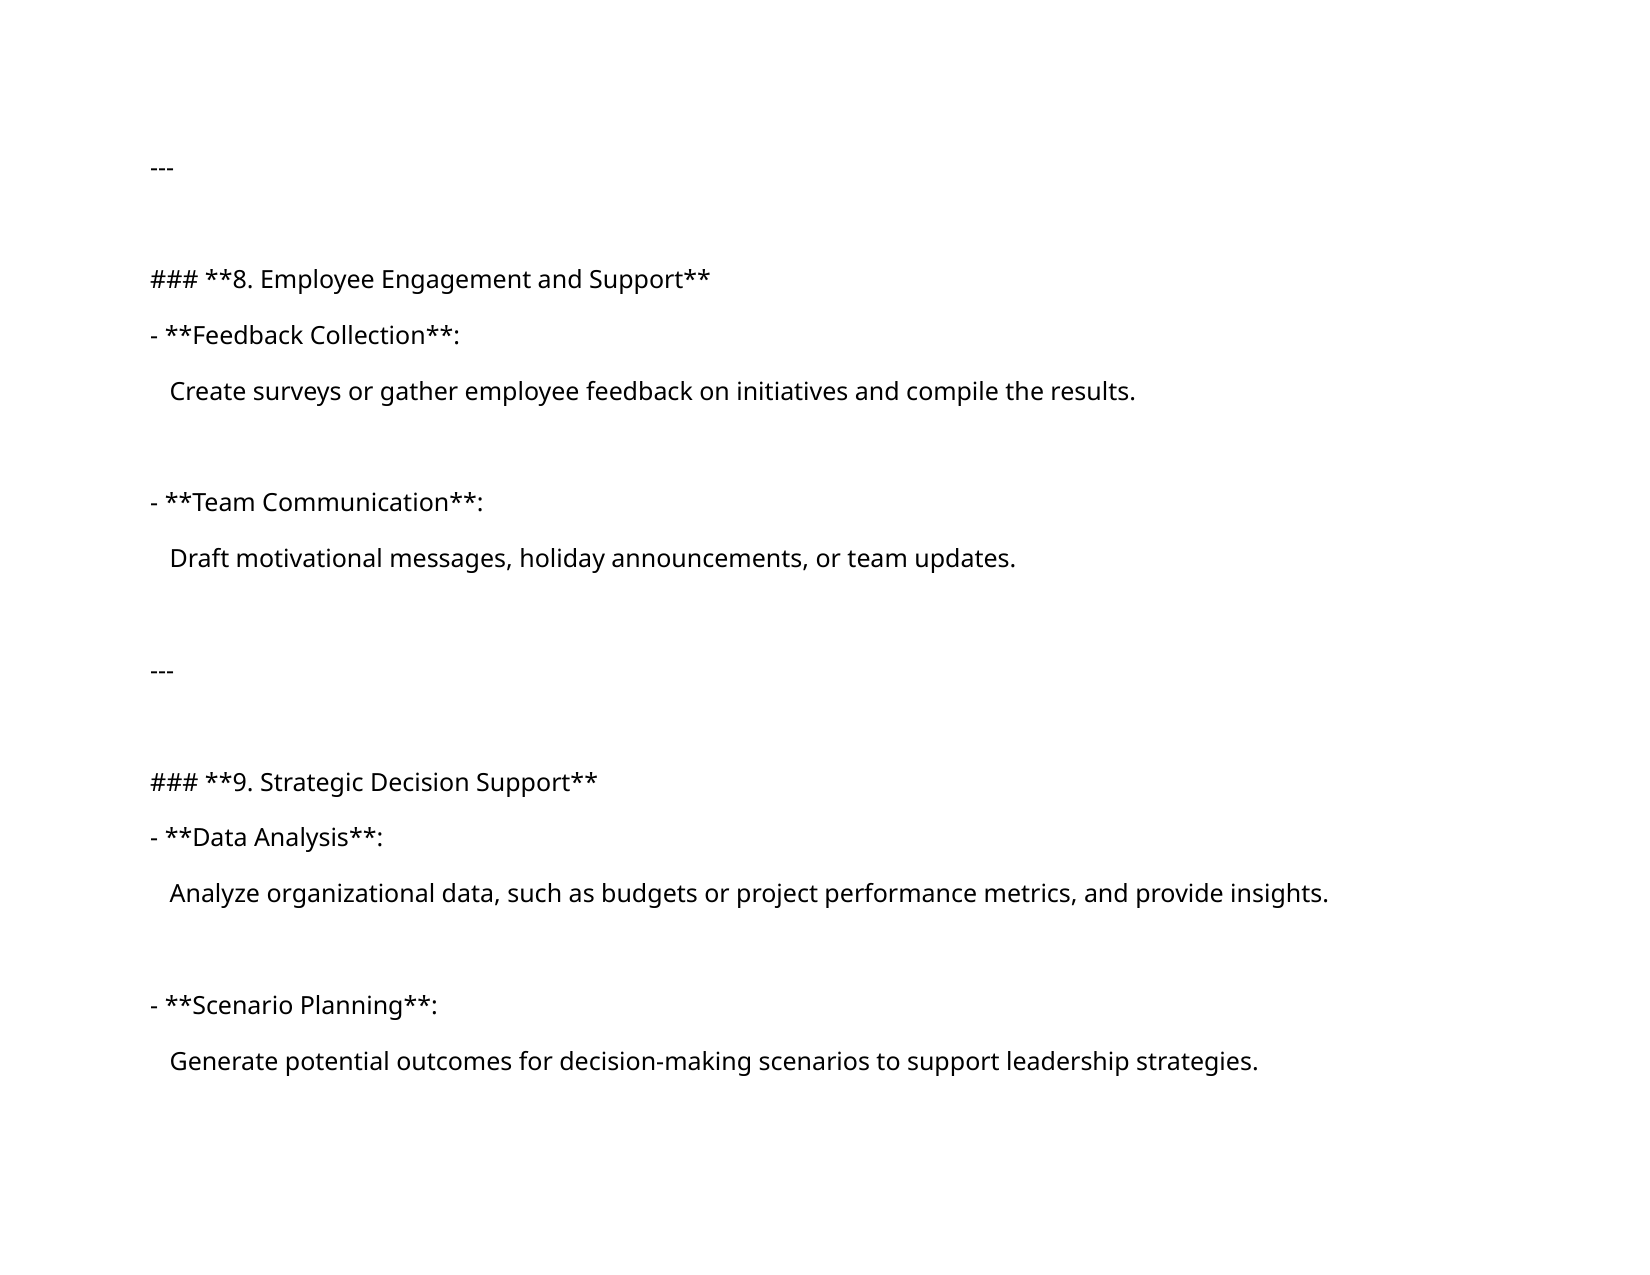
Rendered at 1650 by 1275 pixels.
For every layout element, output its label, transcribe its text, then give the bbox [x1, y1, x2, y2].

text --- [150, 150, 1500, 184]
text - **Team Communication**: [150, 485, 1500, 519]
text - **Data Analysis**: [150, 820, 1500, 854]
text Create surveys or gather employee feedback on initiatives and compile the results. [150, 373, 1500, 407]
text Analyze organizational data, such as budgets or project performance metrics, and provide insights. [150, 876, 1500, 910]
text - **Feedback Collection**: [150, 317, 1500, 352]
text - **Scenario Planning**: [150, 987, 1500, 1022]
text ### **9. Strategic Decision Support** [150, 764, 1500, 798]
text ### **8. Employee Engagement and Support** [150, 262, 1500, 296]
text Generate potential outcomes for decision-making scenarios to support leadership strategies. [150, 1043, 1500, 1077]
text Draft motivational messages, holiday announcements, or team updates. [150, 541, 1500, 575]
text --- [150, 652, 1500, 687]
